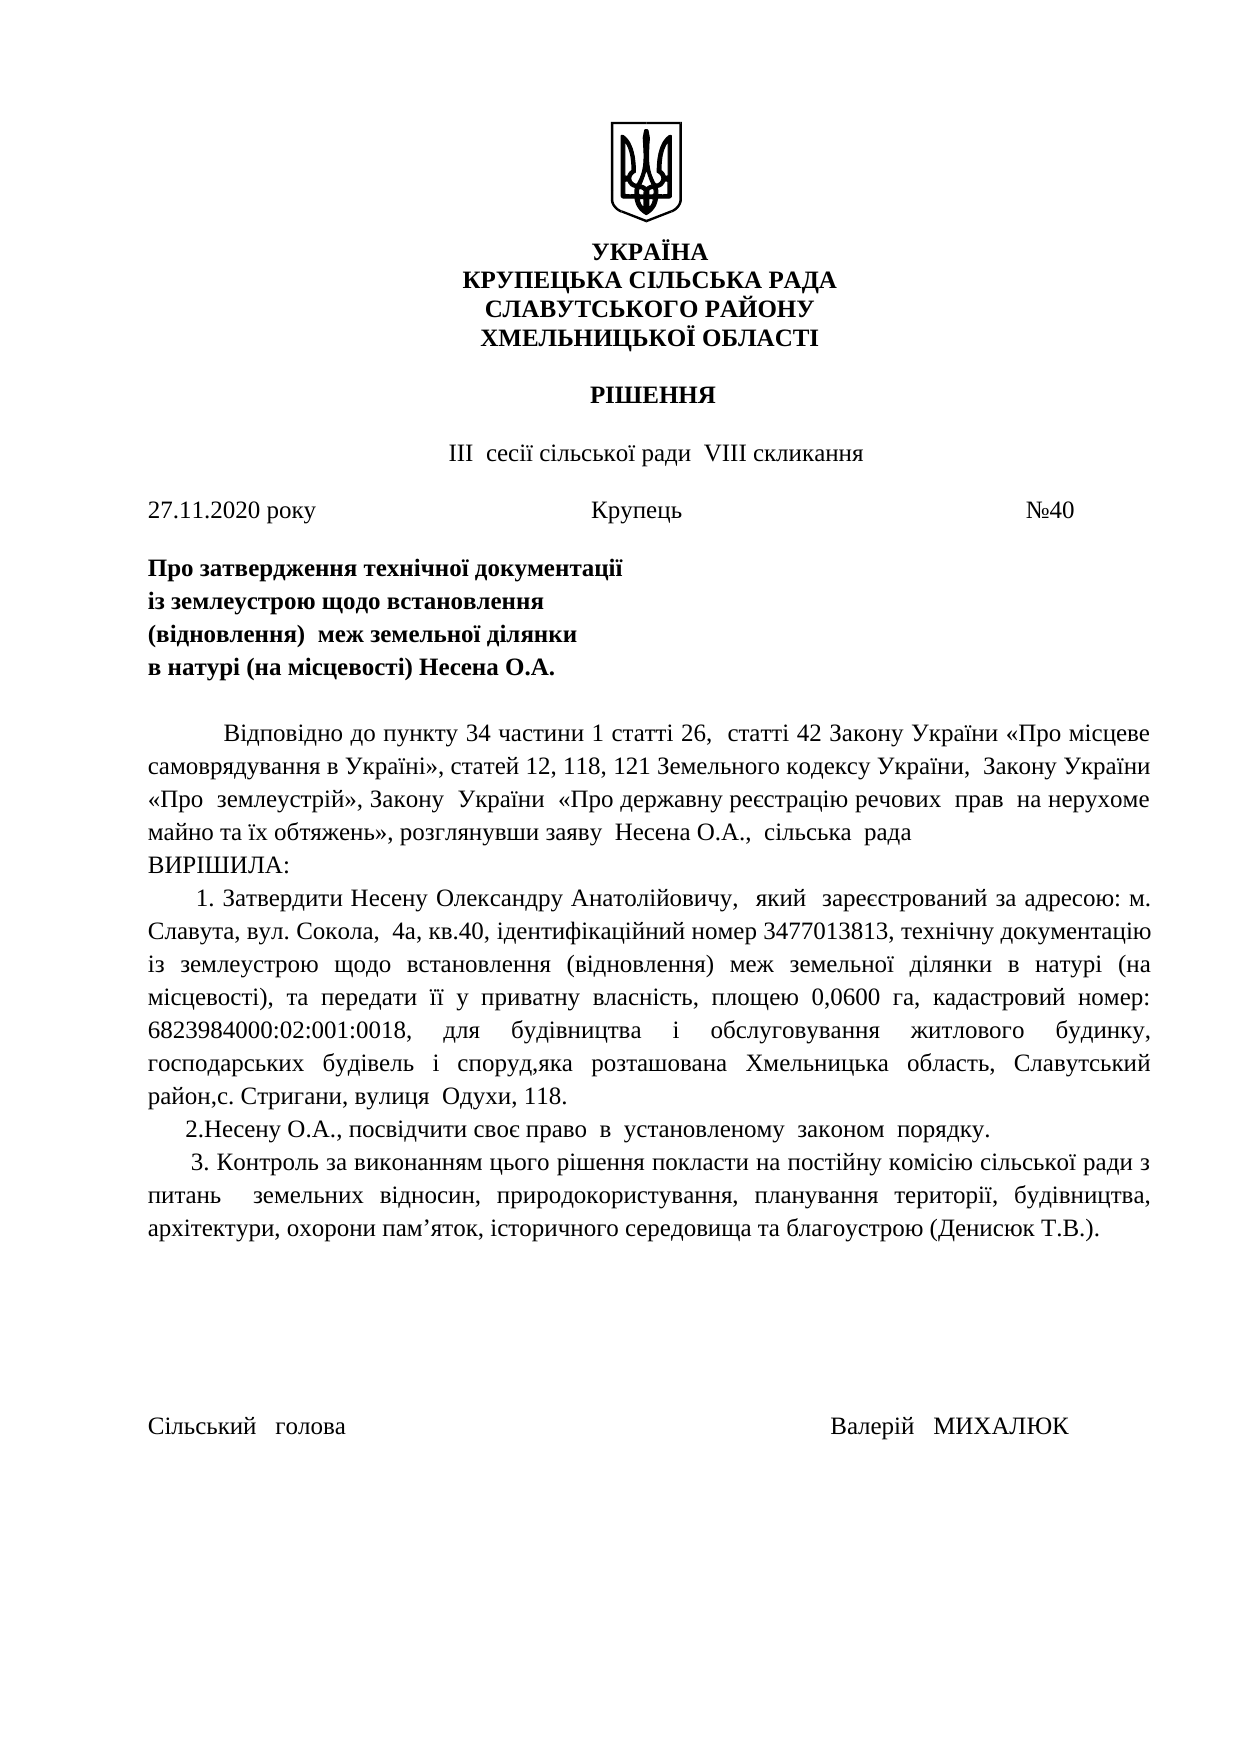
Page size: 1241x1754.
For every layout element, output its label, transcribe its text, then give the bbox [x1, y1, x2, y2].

text Про затвердження технічної документації [148, 553, 1152, 582]
text РІШЕННЯ [148, 380, 1152, 409]
text ІІІ сесії сільської ради VІІІ скликання [148, 438, 1152, 467]
text КРУПЕЦЬКА СІЛЬСЬКА РАДА [148, 265, 1152, 294]
text УКРАЇНА [148, 237, 1152, 265]
text (відновлення) меж земельної ділянки [148, 619, 1152, 648]
text із землеустрою щодо встановлення [148, 586, 1152, 614]
text Сільський голова Валерій МИХАЛЮК [148, 1411, 1152, 1440]
text 3. Контроль за виконанням цього рішення покласти на постійну комісію сільської ради з питань земельних відносин, природокористування, планування території, будівництва, архітектури, охорони пам’яток, історичного середовища та благоустрою (Денисюк Т.В.). [148, 1147, 1152, 1242]
text 27.11.2020 року Крупець №40 [148, 495, 1152, 524]
text Відповідно до пункту 34 частини 1 статті 26, статті 42 Закону України «Про місцеве самоврядування в Україні», статей 12, 118, 121 Земельного кодексу України, Закону України «Про землеустрій», Закону України «Про державну реєстрацію речових прав на нерухоме майно та їх обтяжень», розглянувши заяву Несена О.А., сільська рада [148, 718, 1152, 846]
text 2.Несену О.А., посвідчити своє право в установленому законом порядку. [148, 1114, 1152, 1143]
text ХМЕЛЬНИЦЬКОЇ ОБЛАСТІ [148, 323, 1152, 352]
text в натурі (на місцевості) Несена О.А. [148, 652, 1152, 681]
text 1. Затвердити Несену Олександру Анатолійовичу, який зареєстрований за адресою: м. Славута, вул. Сокола, 4а, кв.40, ідентифікаційний номер 3477013813, технічну документацію із землеустрою щодо встановлення (відновлення) меж земельної ділянки в натурі (на місцевості), та передати її у приватну власність, площею 0,0600 га, кадастровий номер: 6823984000:02:001:0018, для будівництва і обслуговування житлового будинку, господарських будівель і споруд,яка розташована Хмельницька область, Славутський район,с. Стригани, вулиця Одухи, 118. [148, 883, 1152, 1110]
text СЛАВУТСЬКОГО РАЙОНУ [148, 294, 1152, 323]
text ВИРІШИЛА: [148, 850, 1152, 879]
